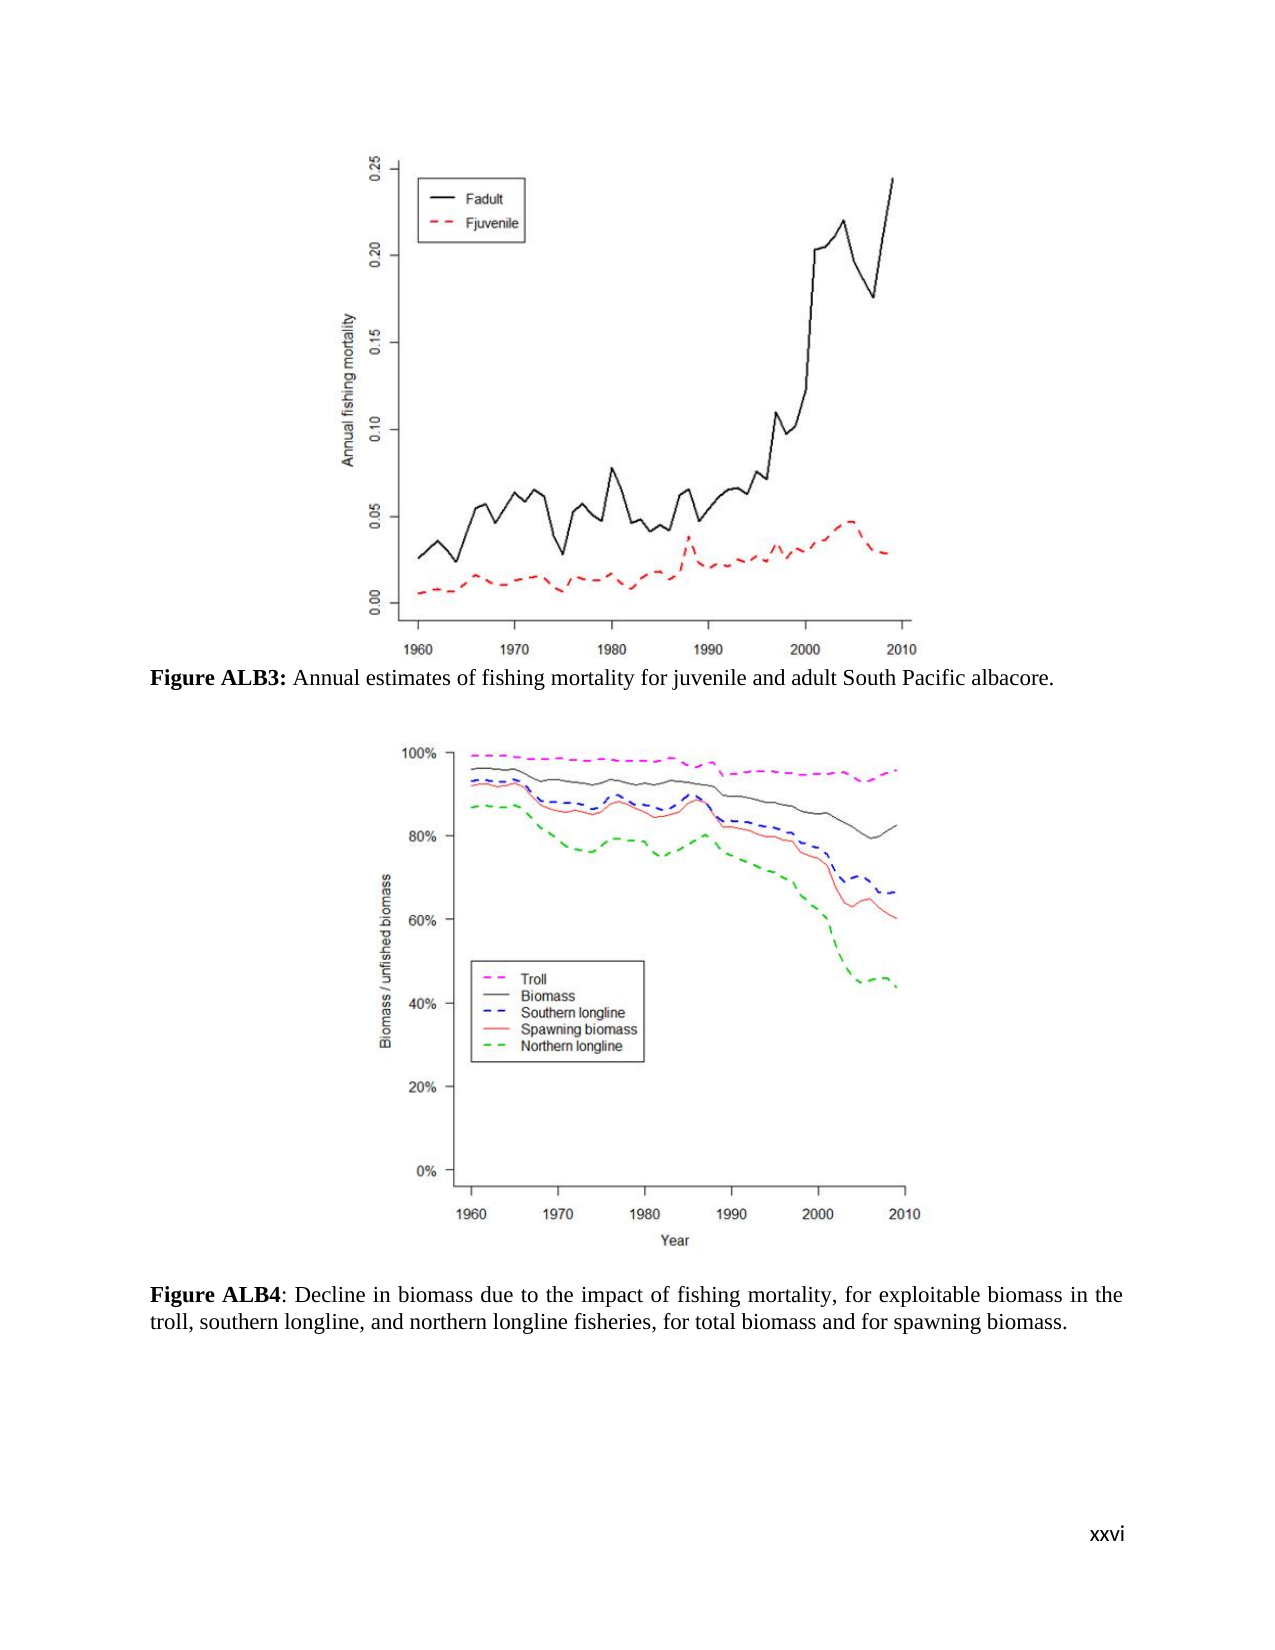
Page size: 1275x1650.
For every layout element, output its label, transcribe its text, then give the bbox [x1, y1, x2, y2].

text Figure ALB4: Decline in biomass due to the impact of fishing mortality, for exploitable biomass in the troll, southern longline, and northern longline fisheries, for total biomass and for spawning biomass. [150, 1282, 1125, 1334]
text Figure ALB3: Annual estimates of fishing mortality for juvenile and adult South Pacific albacore. [150, 664, 1125, 690]
picture [343, 742, 932, 1256]
picture [326, 150, 949, 664]
